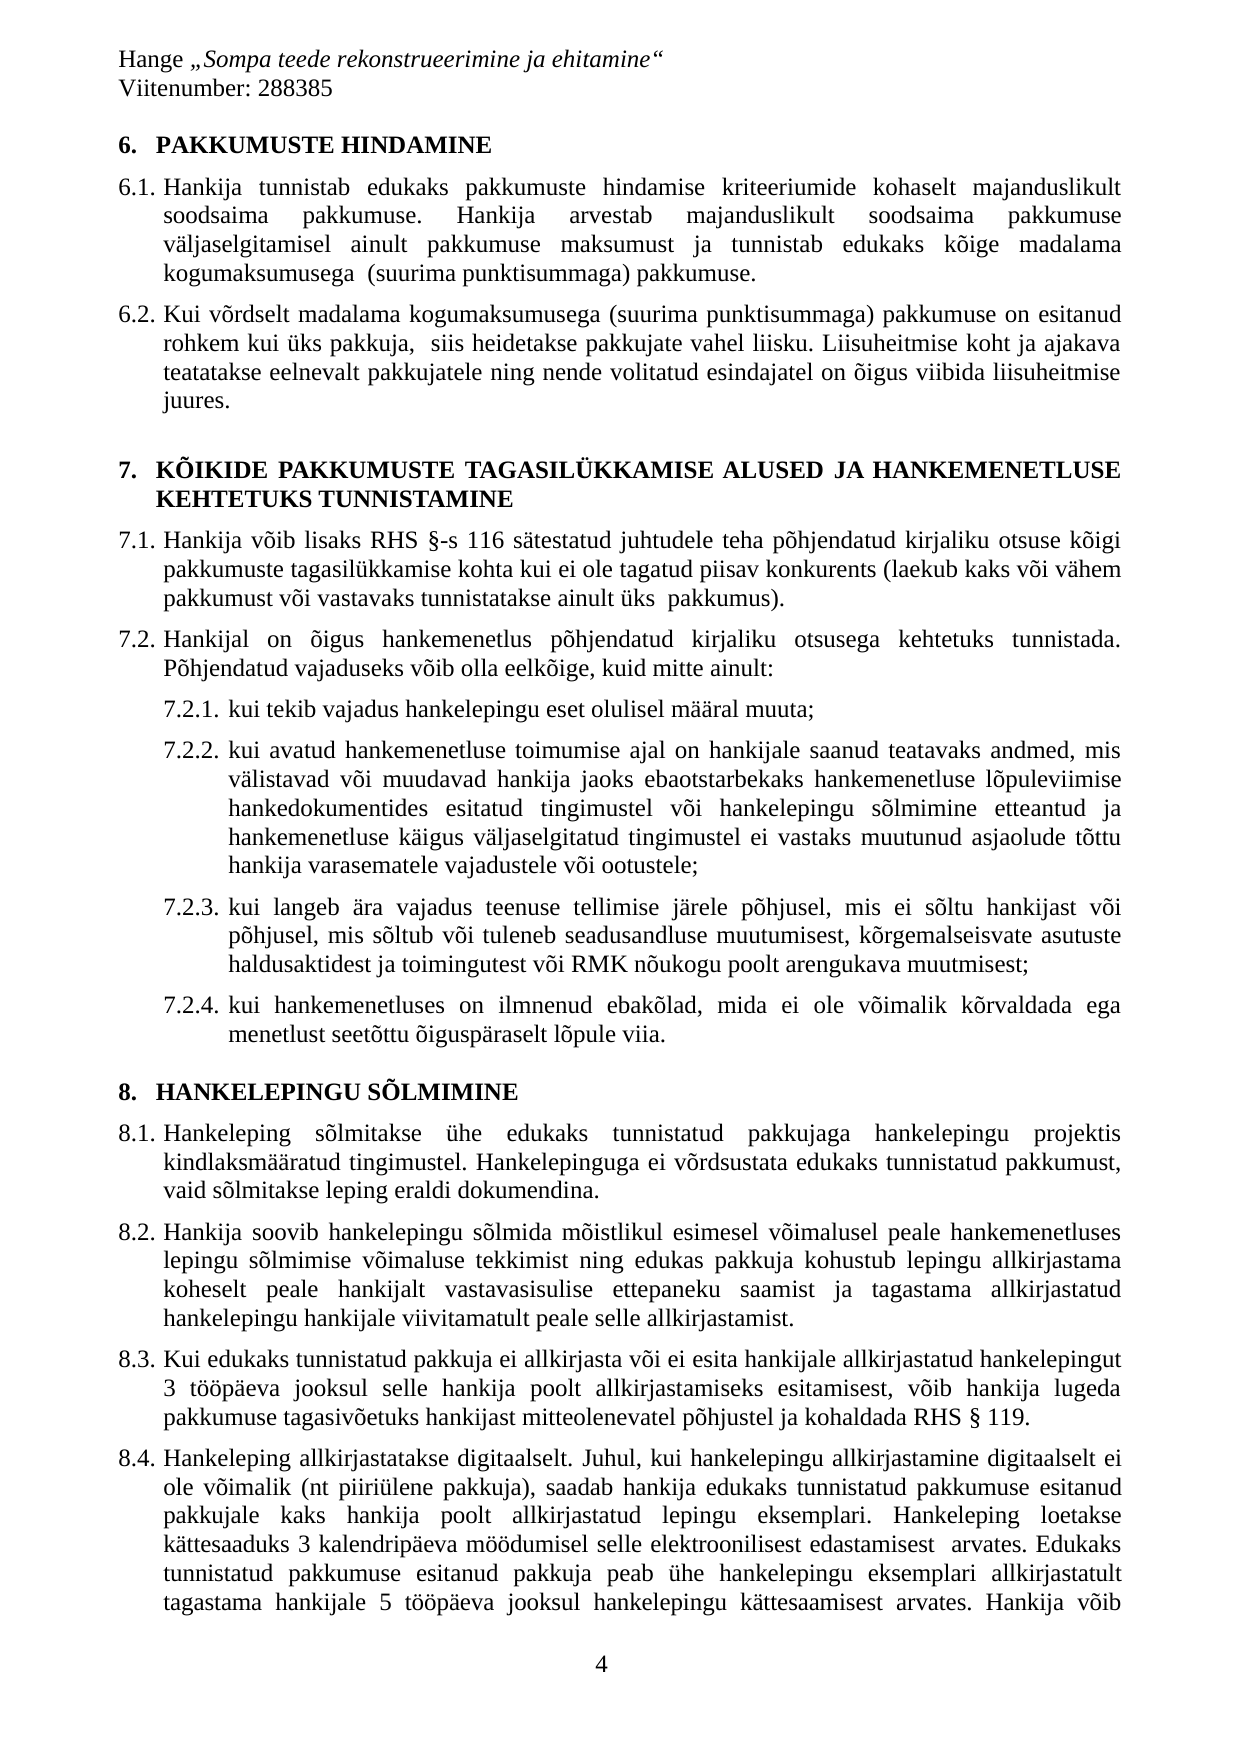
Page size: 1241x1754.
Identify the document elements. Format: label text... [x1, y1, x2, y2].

list KÕIKIDE PAKKUMUSTE TAGASILÜKKAMISE ALUSED JA HANKEMENETLUSE KEHTETUKS TUNNISTAMINE [118, 456, 1122, 513]
text Kui edukaks tunnistatud pakkuja ei allkirjasta või ei esita hankijale allkirjastatud hankelepingut 3 tööpäeva jooksul selle hankija poolt allkirjastamiseks esitamisest, võib hankija lugeda pakkumuse tagasivõetuks hankijast mitteolenevatel põhjustel ja kohaldada RHS § 119. [118, 1344, 1122, 1431]
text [118, 1443, 1122, 1616]
text kui tekib vajadus hankelepingu eset olulisel määral muuta; [163, 694, 1122, 723]
list HANKELEPINGU SÕLMIMINE [118, 1077, 1122, 1106]
text kui hankemenetluses on ilmnenud ebakõlad, mida ei ole võimalik kõrvaldada ega menetlust seetõttu õiguspäraselt lõpule viia. [163, 991, 1122, 1048]
text Hankija soovib hankelepingu sõlmida mõistlikul esimesel võimalusel peale hankemenetluses lepingu sõlmimise võimaluse tekkimist ning edukas pakkuja kohustub lepingu allkirjastama koheselt peale hankijalt vastavasisulise ettepaneku saamist ja tagastama allkirjastatud hankelepingu hankijale viivitamatult peale selle allkirjastamist. [118, 1217, 1122, 1332]
text kui avatud hankemenetluse toimumise ajal on hankijale saanud teatavaks andmed, mis välistavad või muudavad hankija jaoks ebaotstarbekaks hankemenetluse lõpuleviimise hankedokumentides esitatud tingimustel või hankelepingu sõlmimine etteantud ja hankemenetluse käigus väljaselgitatud tingimustel ei vastaks muutunud asjaolude tõttu hankija varasematele vajadustele või ootustele; [163, 736, 1122, 879]
text Hankija võib lisaks RHS §-s 116 sätestatud juhtudele teha põhjendatud kirjaliku otsuse kõigi pakkumuste tagasilükkamise kohta kui ei ole tagatud piisav konkurents (laekub kaks või vähem pakkumust või vastavaks tunnistatakse ainult üks pakkumus). [118, 526, 1122, 612]
text Hankeleping sõlmitakse ühe edukaks tunnistatud pakkujaga hankelepingu projektis kindlaksmääratud tingimustel. Hankelepinguga ei võrdsustata edukaks tunnistatud pakkumust, vaid sõlmitakse leping eraldi dokumendina. [118, 1118, 1122, 1204]
text Kui võrdselt madalama kogumaksumusega (suurima punktisummaga) pakkumuse on esitanud rohkem kui üks pakkuja, siis heidetakse pakkujate vahel liisku. Liisuheitmise koht ja ajakava teatatakse eelnevalt pakkujatele ning nende volitatud esindajatel on õigus viibida liisuheitmise juures. [118, 299, 1122, 414]
text kui langeb ära vajadus teenuse tellimise järele põhjusel, mis ei sõltu hankijast või põhjusel, mis sõltub või tuleneb seadusandluse muutumisest, kõrgemalseisvate asutuste haldusaktidest ja toimingutest või RMK nõukogu poolt arengukava muutmisest; [163, 892, 1122, 978]
list PAKKUMUSTE HINDAMINE [118, 131, 1122, 159]
text Hankijal on õigus hankemenetlus põhjendatud kirjaliku otsusega kehtetuks tunnistada. Põhjendatud vajaduseks võib olla eelkõige, kuid mitte ainult: [118, 624, 1122, 682]
text Hankija tunnistab edukaks pakkumuste hindamise kriteeriumide kohaselt majanduslikult soodsaima pakkumuse. Hankija arvestab majanduslikult soodsaima pakkumuse väljaselgitamisel ainult pakkumuse maksumust ja tunnistab edukaks kõige madalama kogumaksumusega (suurima punktisummaga) pakkumuse. [118, 172, 1122, 287]
